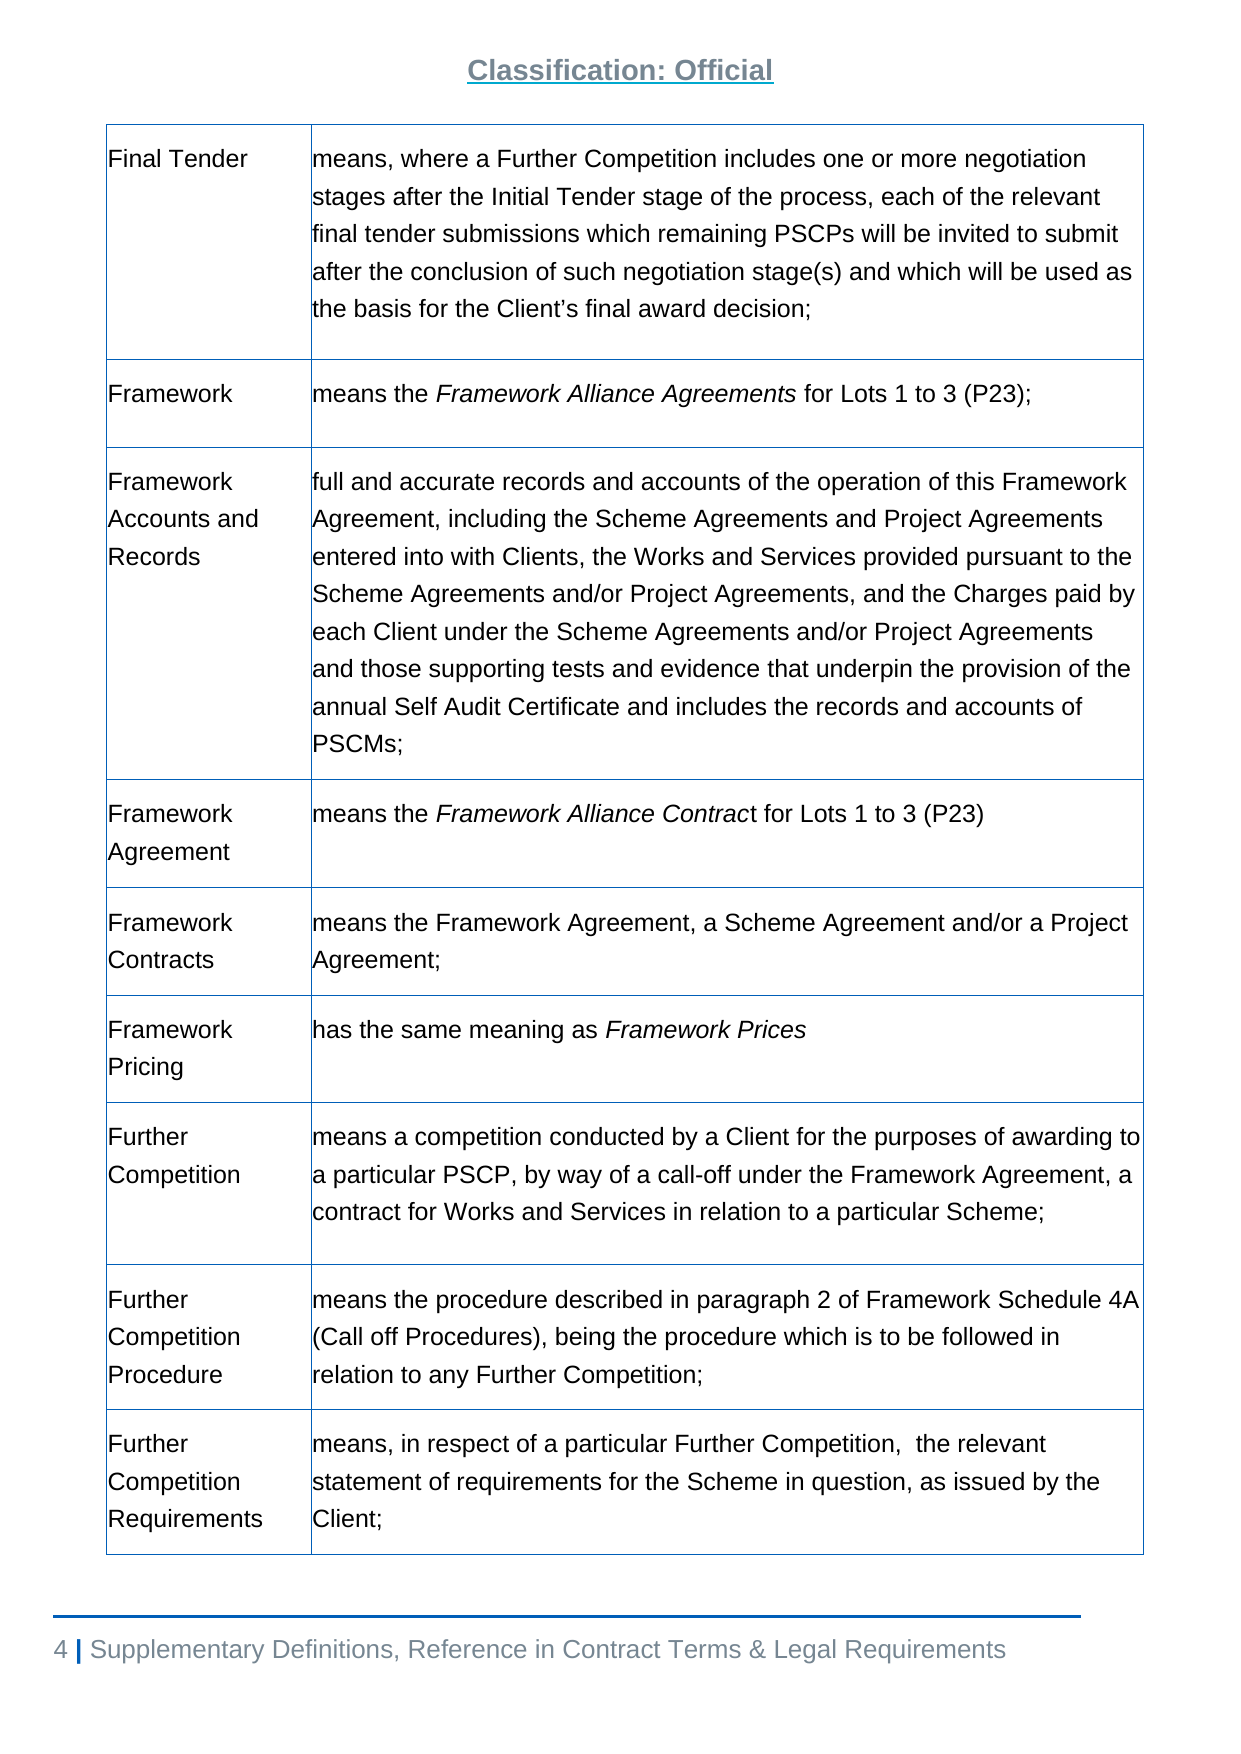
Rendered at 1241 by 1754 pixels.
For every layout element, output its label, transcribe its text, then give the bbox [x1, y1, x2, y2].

table_cell means the Framework Alliance Contract for Lots 1 to 3 (P23) [312, 780, 1143, 887]
table_cell means a competition conducted by a Client for the purposes of awarding to a particular PSCP, by way of a call-off under the Framework Agreement, a contract for Works and Services in relation to a particular Scheme; [312, 1103, 1143, 1264]
table_cell Framework Accounts and Records [107, 448, 311, 779]
table_cell Further Competition Requirements [107, 1410, 311, 1554]
table_cell Framework [107, 360, 311, 447]
table_cell Framework Contracts [107, 888, 311, 994]
table_cell has the same meaning as Framework Prices [312, 996, 1143, 1102]
table_cell Further Competition [107, 1103, 311, 1264]
table_cell Framework Pricing [107, 996, 311, 1102]
table_cell means, in respect of a particular Further Competition, the relevant statement of requirements for the Scheme in question, as issued by the Client; [312, 1410, 1143, 1554]
table_cell full and accurate records and accounts of the operation of this Framework Agreement, including the Scheme Agreements and Project Agreements entered into with Clients, the Works and Services provided pursuant to the Scheme Agreements and/or Project Agreements, and the Charges paid by each Client under the Scheme Agreements and/or Project Agreements and those supporting tests and evidence that underpin the provision of the annual Self Audit Certificate and includes the records and accounts of PSCMs; [312, 448, 1143, 779]
table_cell means the Framework Agreement, a Scheme Agreement and/or a Project Agreement; [312, 888, 1143, 994]
table_cell means the Framework Alliance Agreements for Lots 1 to 3 (P23); [312, 360, 1143, 447]
table_cell Framework Agreement [107, 780, 311, 887]
table_cell Further Competition Procedure [107, 1265, 311, 1409]
table_cell Final Tender [107, 125, 311, 359]
table_cell means the procedure described in paragraph 2 of Framework Schedule 4A (Call off Procedures), being the procedure which is to be followed in relation to any Further Competition; [312, 1265, 1143, 1409]
table_cell means, where a Further Competition includes one or more negotiation stages after the Initial Tender stage of the process, each of the relevant final tender submissions which remaining PSCPs will be invited to submit after the conclusion of such negotiation stage(s) and which will be used as the basis for the Client’s final award decision; [312, 125, 1143, 359]
